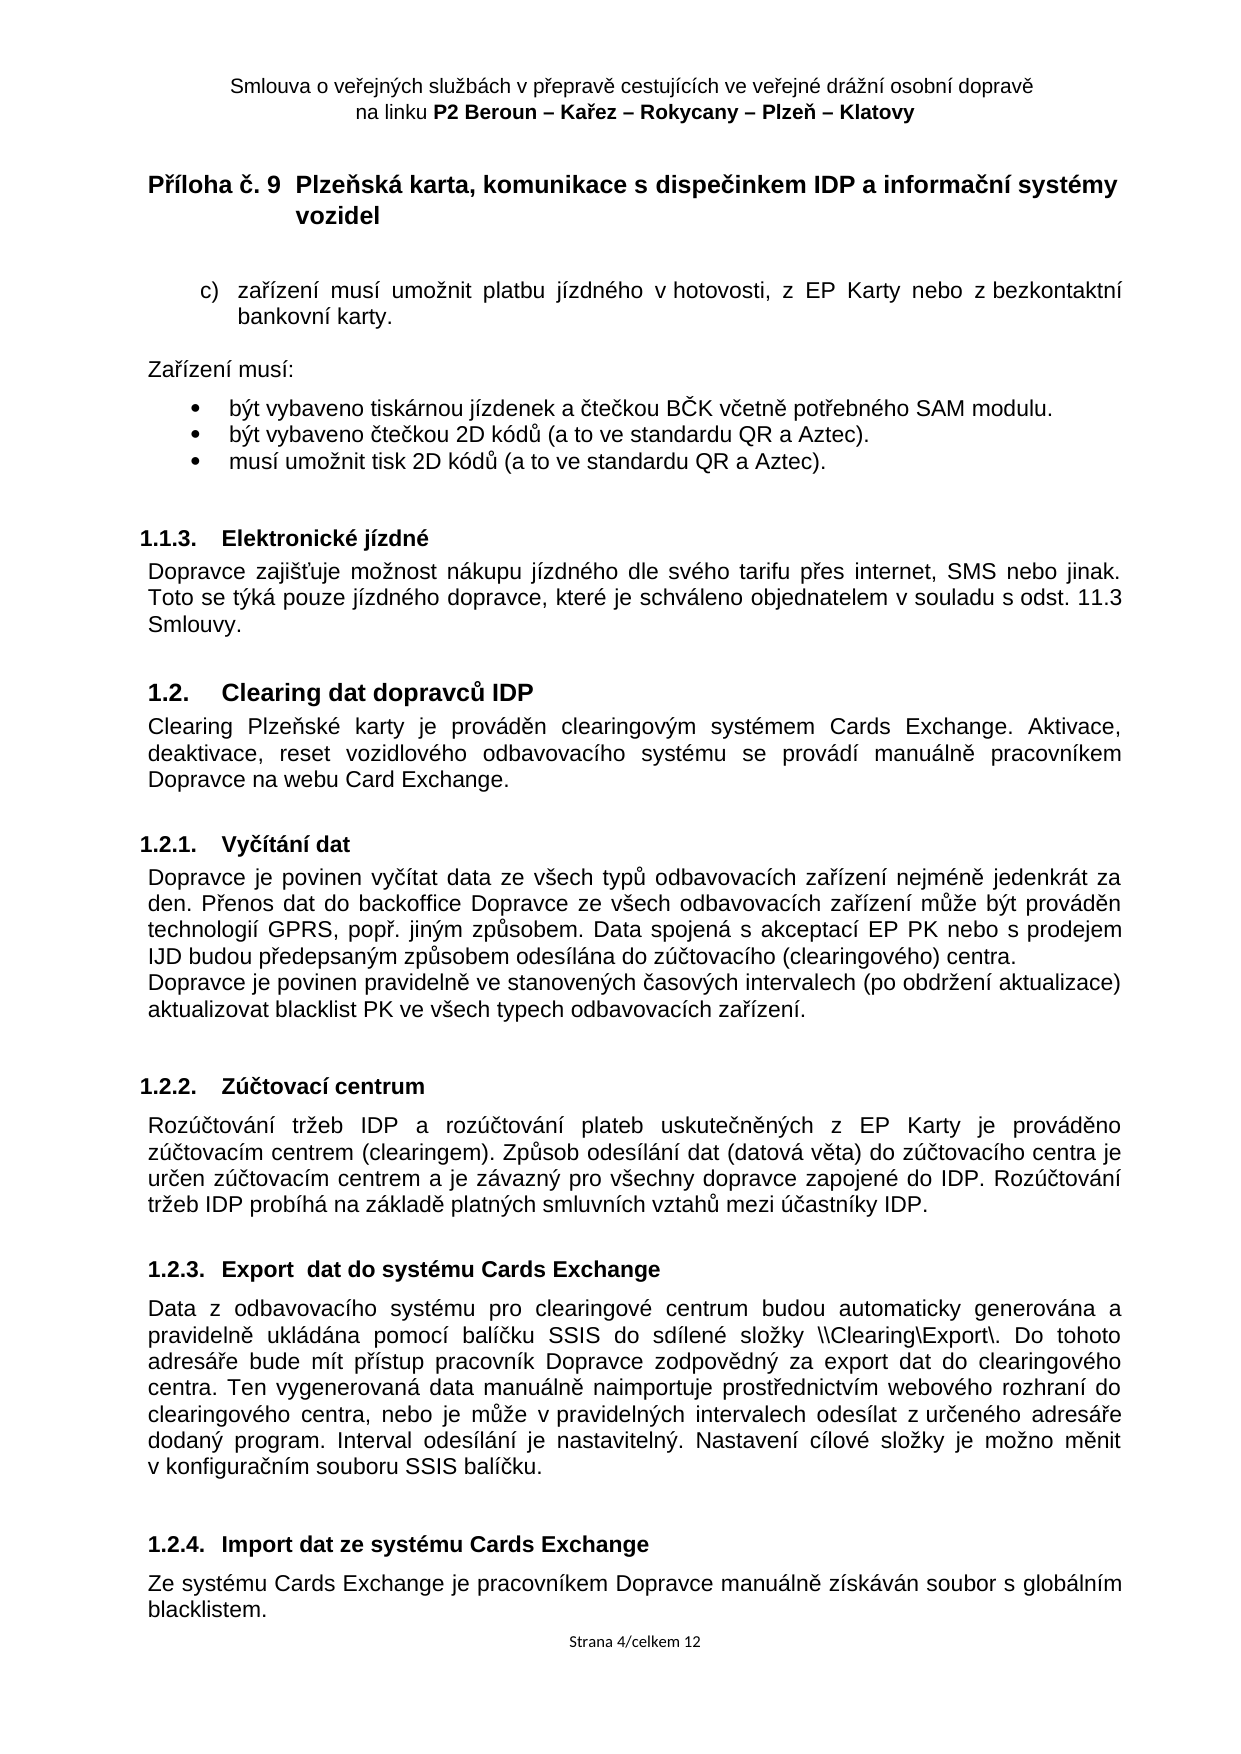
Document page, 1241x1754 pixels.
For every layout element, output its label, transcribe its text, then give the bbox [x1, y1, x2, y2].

text Data z odbavovacího systému pro clearingové centrum budou automaticky generována a pravidelně ukládána pomocí balíčku SSIS do sdílené složky \\Clearing\Export\. Do tohoto adresáře bude mít přístup pracovník Dopravce zodpovědný za export dat do clearingového centra. Ten vygenerovaná data manuálně naimportuje prostřednictvím webového rozhraní do clearingového centra, nebo je může v pravidelných intervalech odesílat z určeného adresáře dodaný program. Interval odesílání je nastavitelný. Nastavení cílové složky je možno měnit v konfiguračním souboru SSIS balíčku. [148, 1295, 1122, 1480]
list zařízení musí umožnit platbu jízdného v hotovosti, z EP Karty nebo z bezkontaktní bankovní karty. [200, 277, 1122, 330]
text Dopravce je povinen vyčítat data ze všech typů odbavovacích zařízení nejméně jedenkrát za den. Přenos dat do backoffice Dopravce ze všech odbavovacích zařízení může být prováděn technologií GPRS, popř. jiným způsobem. Data spojená s akceptací EP PK nebo s prodejem IJD budou předepsaným způsobem odesílána do zúčtovacího (clearingového) centra. [148, 864, 1122, 969]
list Export dat do systému Cards Exchange [148, 1256, 1122, 1283]
list být vybaveno čtečkou 2D kódů (a to ve standardu QR a Aztec). [191, 421, 1122, 448]
list Zúčtovací centrum [139, 1073, 1122, 1099]
list Import dat ze systému Cards Exchange [148, 1531, 1122, 1557]
list Clearing dat dopravců IDP [148, 678, 1122, 707]
list být vybaveno tiskárnou jízdenek a čtečkou BČK včetně potřebného SAM modulu. [191, 395, 1122, 421]
text Zařízení musí: [148, 356, 1122, 382]
text Dopravce je povinen pravidelně ve stanovených časových intervalech (po obdržení aktualizace) aktualizovat blacklist PK ve všech typech odbavovacích zařízení. [148, 969, 1122, 1022]
list musí umožnit tisk 2D kódů (a to ve standardu QR a Aztec). [191, 448, 1122, 474]
list Elektronické jízdné [139, 525, 1122, 552]
text Dopravce zajišťuje možnost nákupu jízdného dle svého tarifu přes internet, SMS nebo jinak. Toto se týká pouze jízdného dopravce, které je schváleno objednatelem v souladu s odst. 11.3 Smlouvy. [148, 558, 1122, 637]
text Ze systému Cards Exchange je pracovníkem Dopravce manuálně získáván soubor s globálním blacklistem. [148, 1570, 1122, 1623]
text Rozúčtování tržeb IDP a rozúčtování plateb uskutečněných z EP Karty je prováděno zúčtovacím centrem (clearingem). Způsob odesílání dat (datová věta) do zúčtovacího centra je určen zúčtovacím centrem a je závazný pro všechny dopravce zapojené do IDP. Rozúčtování tržeb IDP probíhá na základě platných smluvních vztahů mezi účastníky IDP. [148, 1112, 1122, 1217]
text Clearing Plzeňské karty je prováděn clearingovým systémem Cards Exchange. Aktivace, deaktivace, reset vozidlového odbavovacího systému se provádí manuálně pracovníkem Dopravce na webu Card Exchange. [148, 713, 1122, 792]
list Vyčítání dat [139, 831, 1122, 857]
